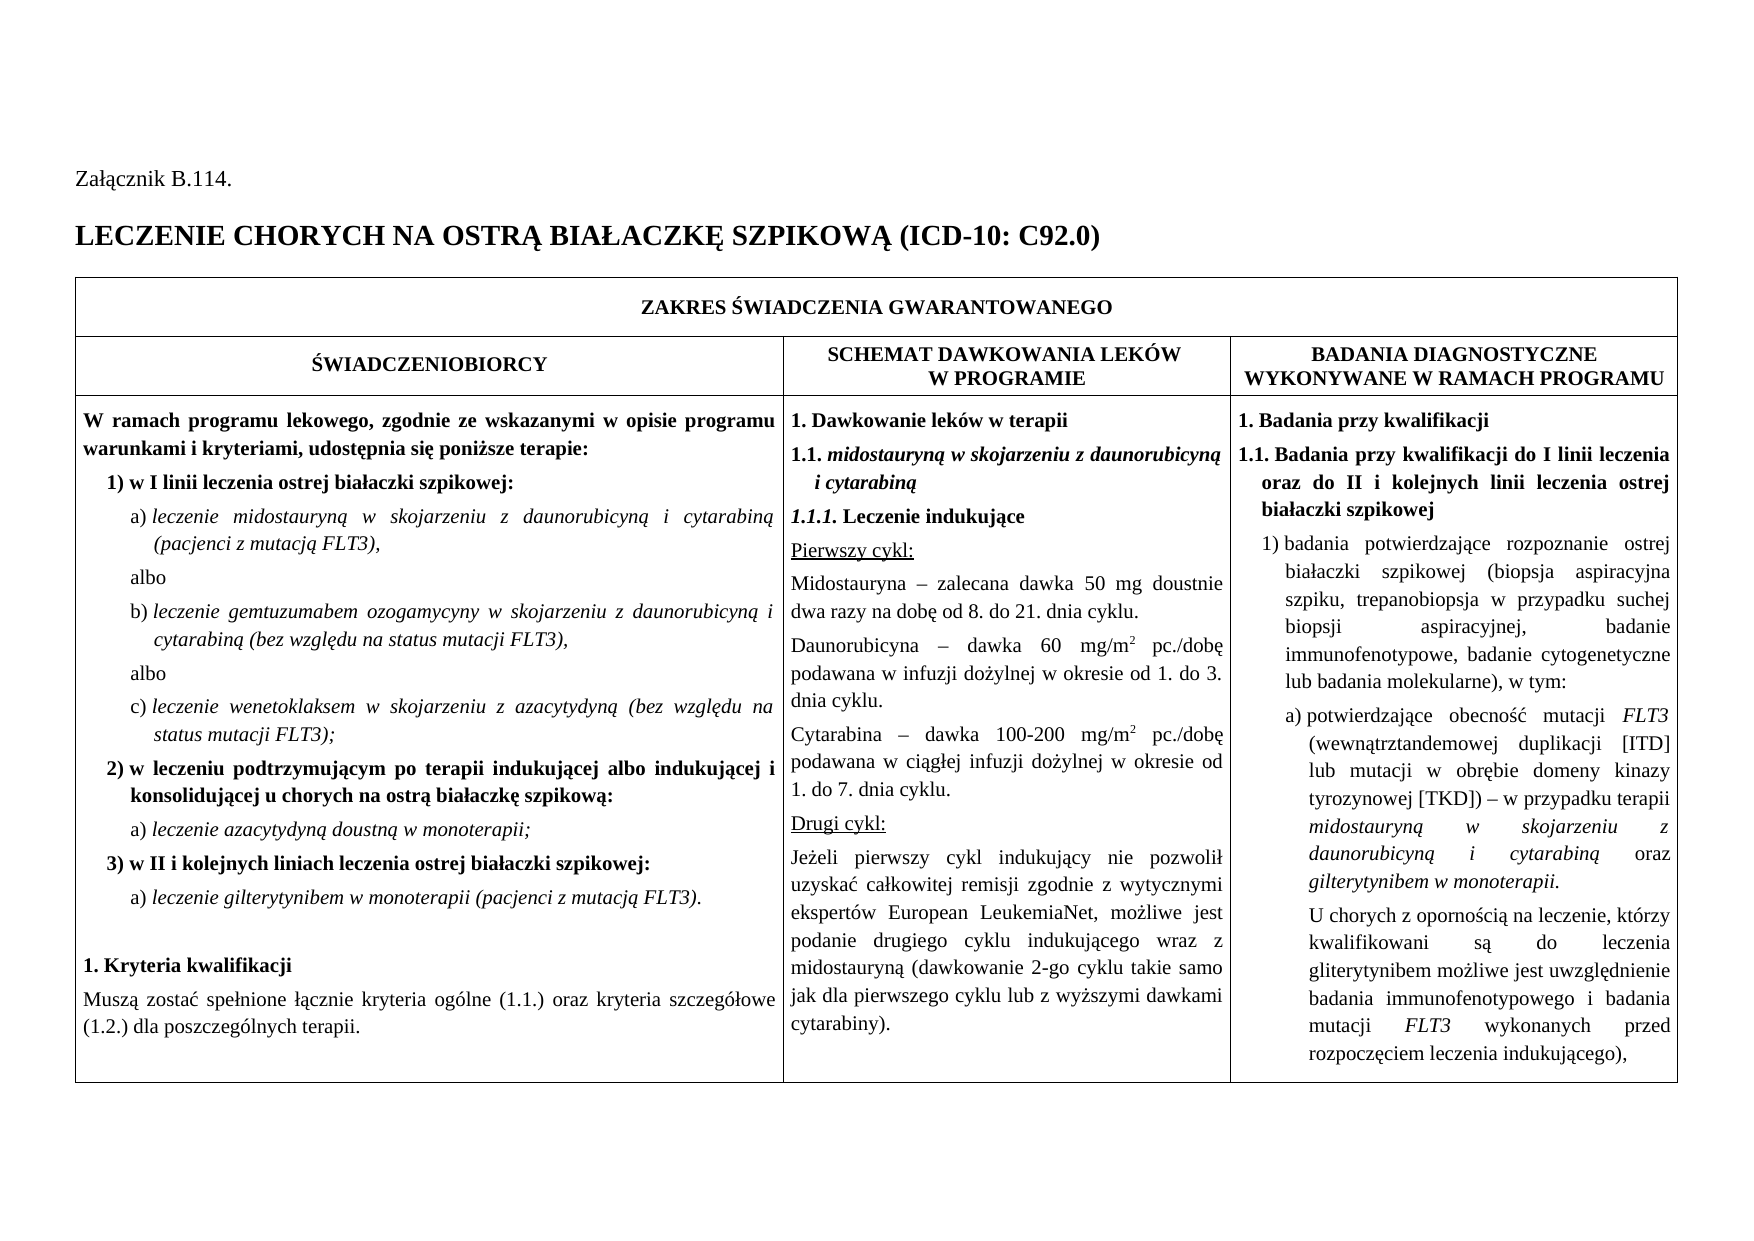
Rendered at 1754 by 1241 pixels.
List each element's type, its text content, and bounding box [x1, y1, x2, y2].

table_cell BADANIA DIAGNOSTYCZNE WYKONYWANE W RAMACH PROGRAMU [1231, 337, 1677, 395]
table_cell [76, 396, 783, 1082]
text Załącznik B.114. [75, 165, 1679, 192]
table_cell ŚWIADCZENIOBIORCY [76, 337, 783, 395]
table_cell SCHEMAT DAWKOWANIA LEKÓW W PROGRAMIE [784, 337, 1230, 395]
text LECZENIE CHORYCH NA OSTRĄ BIAŁACZKĘ SZPIKOWĄ (ICD-10: C92.0) [75, 218, 1679, 252]
table_header ZAKRES ŚWIADCZENIA GWARANTOWANEGO [76, 278, 1677, 336]
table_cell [784, 396, 1230, 1082]
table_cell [1231, 396, 1677, 1082]
